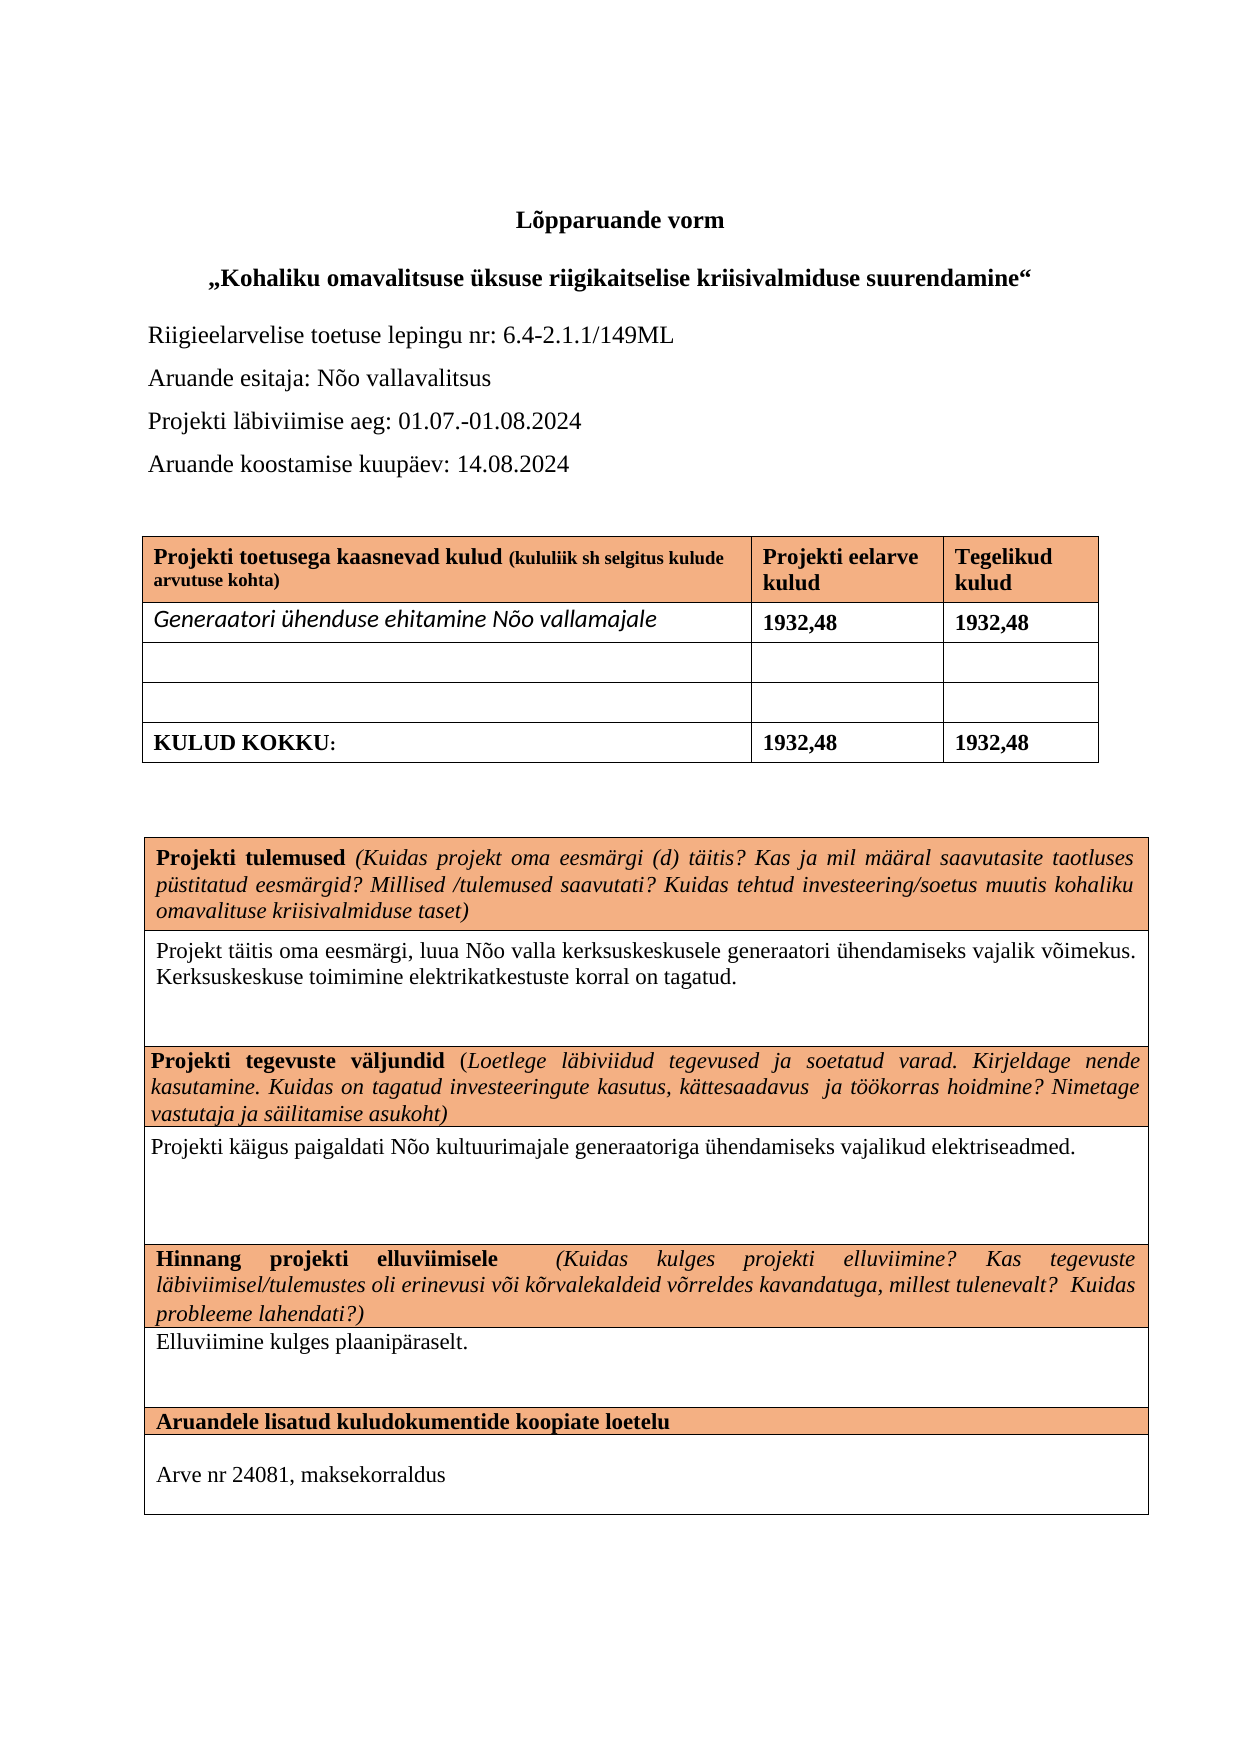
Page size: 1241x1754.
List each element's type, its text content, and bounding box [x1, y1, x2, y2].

table_cell Arve nr 24081, maksekorraldus [145, 1435, 1148, 1514]
table_cell Aruandele lisatud kuludokumentide koopiate loetelu [145, 1408, 1148, 1434]
table_cell [752, 683, 943, 722]
table_cell KULUD KOKKU: [143, 723, 751, 762]
table_cell Projekti käigus paigaldati Nõo kultuurimajale generaatoriga ühendamiseks vajalikud elektriseadmed. [145, 1127, 1148, 1244]
table_header Projekti tulemused (Kuidas projekt oma eesmärgi (d) täitis? Kas ja mil määral saavutasite taotluses püstitatud eesmärgid? Millised /tulemused saavutati? Kuidas tehtud investeering/soetus muutis kohaliku omavalituse kriisivalmiduse taset) [145, 838, 1148, 930]
table_header Tegelikud kulud [944, 537, 1098, 602]
text Aruande koostamise kuupäev: 14.08.2024 [148, 449, 1093, 478]
table_cell Generaatori ühenduse ehitamine Nõo vallamajale [143, 603, 751, 642]
table_cell 1932,48 [752, 723, 943, 762]
text Lõpparuande vorm [148, 205, 1093, 234]
text Aruande esitaja: Nõo vallavalitsus [148, 363, 1093, 392]
table_cell 1932,48 [752, 603, 943, 642]
table_cell [944, 643, 1098, 682]
table_cell Hinnang projekti elluviimisele (Kuidas kulges projekti elluviimine? Kas tegevuste läbiviimisel/tulemustes oli erinevusi või kõrvalekaldeid võrreldes kavandatuga, millest tulenevalt? Kuidas probleeme lahendati?) [145, 1245, 1148, 1327]
table_cell 1932,48 [944, 723, 1098, 762]
text Riigieelarvelise toetuse lepingu nr: 6.4-2.1.1/149ML [148, 320, 1093, 349]
table_cell [143, 643, 751, 682]
table_cell [944, 683, 1098, 722]
text Projekti läbiviimise aeg: 01.07.-01.08.2024 [148, 406, 1093, 435]
table_cell Projekti tegevuste väljundid (Loetlege läbiviidud tegevused ja soetatud varad. Kirjeldage nende kasutamine. Kuidas on tagatud investeeringute kasutus, kättesaadavus ja töökorras hoidmine? Nimetage vastutaja ja säilitamise asukoht) [145, 1047, 1148, 1126]
table_cell 1932,48 [944, 603, 1098, 642]
table_cell Projekt täitis oma eesmärgi, luua Nõo valla kerksuskeskusele generaatori ühendamiseks vajalik võimekus. Kerksuskeskuse toimimine elektrikatkestuste korral on tagatud. [145, 931, 1148, 1046]
table_header Projekti eelarve kulud [752, 537, 943, 602]
text „Kohaliku omavalitsuse üksuse riigikaitselise kriisivalmiduse suurendamine“ [148, 263, 1093, 291]
table_cell [143, 683, 751, 722]
table_cell Elluviimine kulges plaanipäraselt. [145, 1328, 1148, 1407]
table_header Projekti toetusega kaasnevad kulud (kululiik sh selgitus kulude arvutuse kohta) [143, 537, 751, 602]
table_cell [752, 643, 943, 682]
